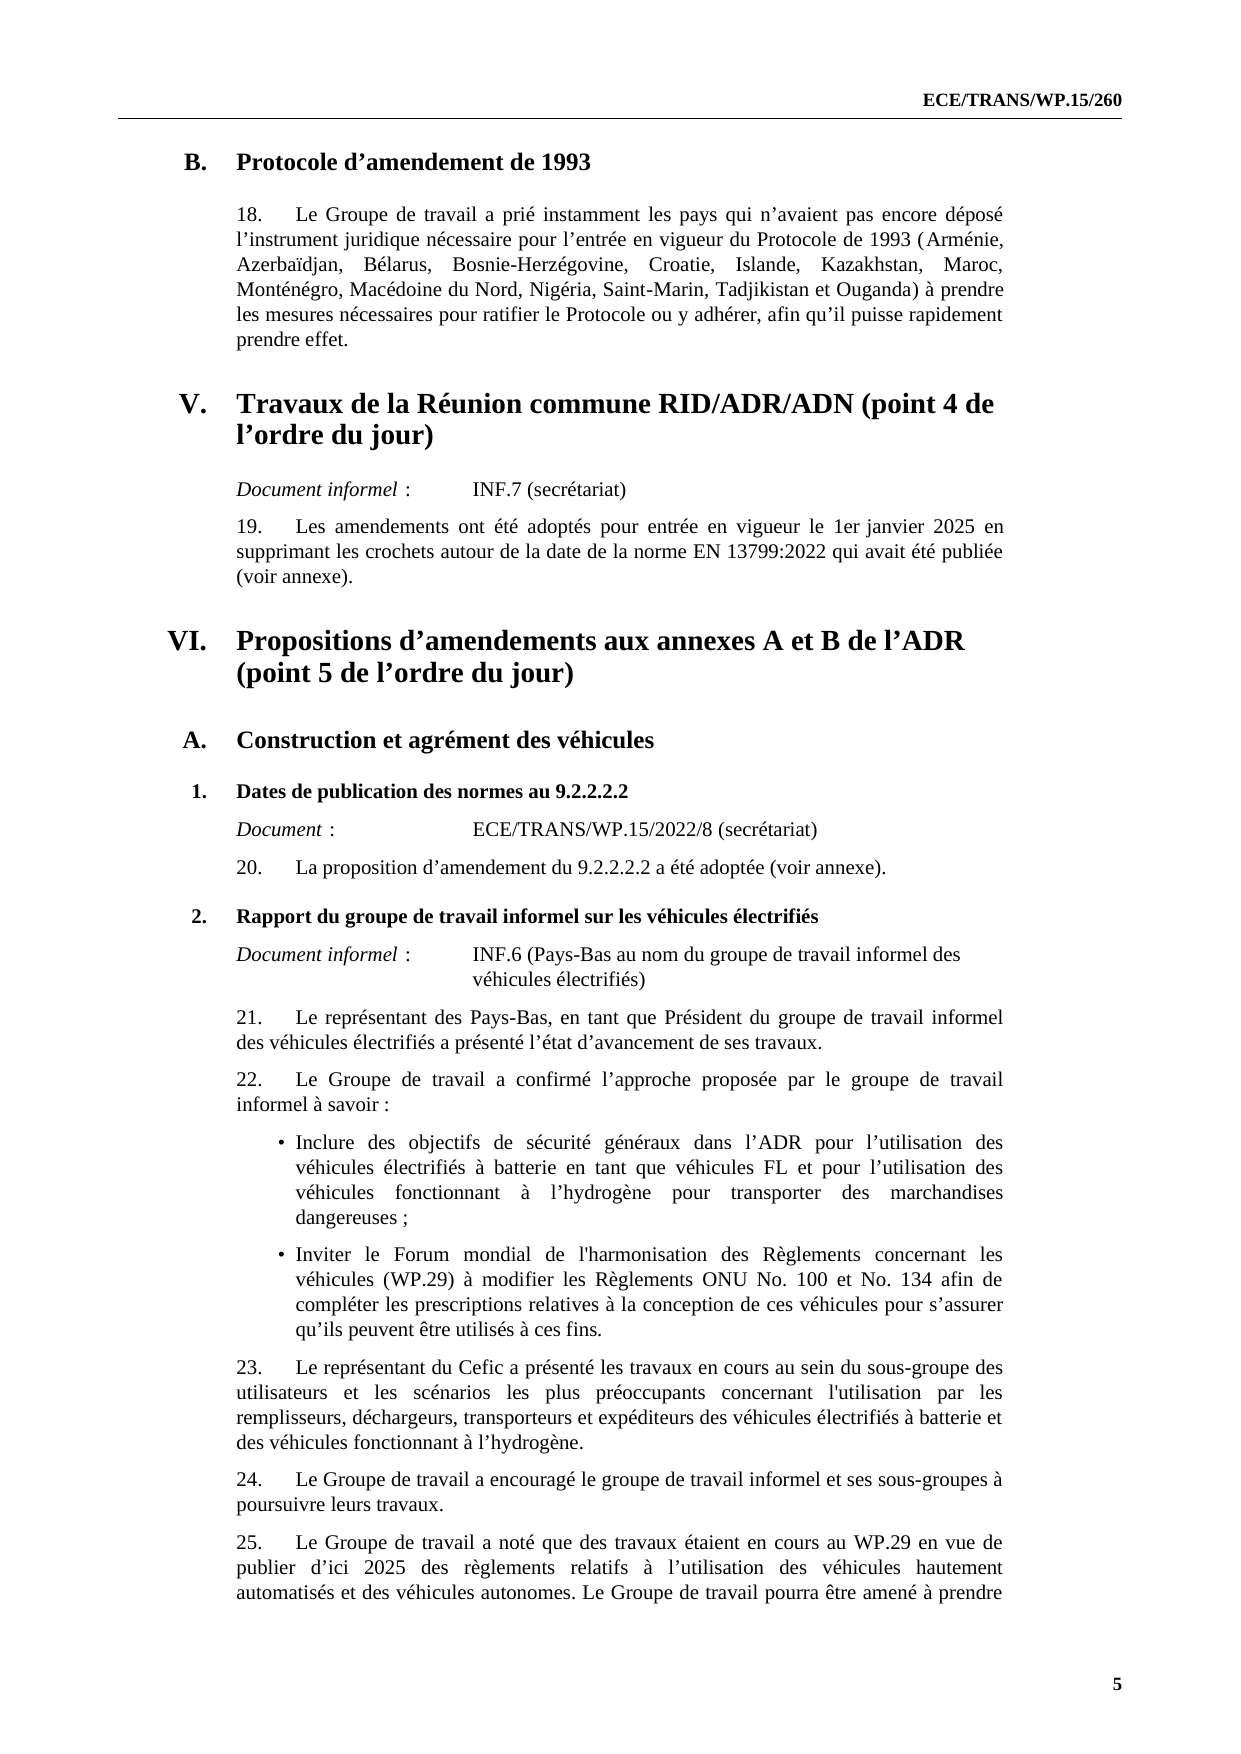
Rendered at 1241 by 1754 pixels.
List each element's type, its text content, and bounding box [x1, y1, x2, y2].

text V. Travaux de la Réunion commune RID/ADR/ADN (point 4 de l’ordre du jour) [118, 388, 1004, 451]
text 22. Le Groupe de travail a confirmé l’approche proposée par le groupe de travail informel à savoir : [236, 1066, 1004, 1116]
text B. Protocole d’amendement de 1993 [118, 148, 1004, 176]
text Document : ECE/TRANS/WP.15/2022/8 (secrétariat) [236, 816, 1004, 841]
text 1. Dates de publication des normes au 9.2.2.2.2 [118, 779, 1004, 804]
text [236, 1529, 1004, 1604]
text Document informel : INF.6 (Pays-Bas au nom du groupe de travail informel des véhicules électrifiés) [236, 941, 1004, 991]
text 18. Le Groupe de travail a prié instamment les pays qui n’avaient pas encore déposé l’instrument juridique nécessaire pour l’entrée en vigueur du Protocole de 1993 (Arménie, Azerbaïdjan, Bélarus, Bosnie-Herzégovine, Croatie, Islande, Kazakhstan, Maroc, Monténégro, Macédoine du Nord, Nigéria, Saint-Marin, Tadjikistan et Ouganda) à prendre les mesures nécessaires pour ratifier le Protocole ou y adhérer, afin qu’il puisse rapidement prendre effet. [236, 201, 1004, 351]
text 21. Le représentant des Pays-Bas, en tant que Président du groupe de travail informel des véhicules électrifiés a présenté l’état d’avancement de ses travaux. [236, 1004, 1004, 1054]
text A. Construction et agrément des véhicules [118, 726, 1004, 754]
list Inclure des objectifs de sécurité généraux dans l’ADR pour l’utilisation des véhicules électrifiés à batterie en tant que véhicules FL et pour l’utilisation des véhicules fonctionnant à l’hydrogène pour transporter des marchandises dangereuses ; [278, 1129, 1004, 1229]
text 19. Les amendements ont été adoptés pour entrée en vigueur le 1er janvier 2025 en supprimant les crochets autour de la date de la norme EN 13799:2022 qui avait été publiée (voir annexe). [236, 513, 1004, 588]
text 24. Le Groupe de travail a encouragé le groupe de travail informel et ses sous-groupes à poursuivre leurs travaux. [236, 1466, 1004, 1516]
text VI. Propositions d’amendements aux annexes A et B de l’ADR (point 5 de l’ordre du jour) [118, 626, 1004, 688]
text 2. Rapport du groupe de travail informel sur les véhicules électrifiés [118, 904, 1004, 929]
text Document informel : INF.7 (secrétariat) [236, 476, 1004, 501]
text 20. La proposition d’amendement du 9.2.2.2.2 a été adoptée (voir annexe). [236, 854, 1004, 879]
text 23. Le représentant du Cefic a présenté les travaux en cours au sein du sous-groupe des utilisateurs et les scénarios les plus préoccupants concernant l'utilisation par les remplisseurs, déchargeurs, transporteurs et expéditeurs des véhicules électrifiés à batterie et des véhicules fonctionnant à l’hydrogène. [236, 1354, 1004, 1454]
list Inviter le Forum mondial de l'harmonisation des Règlements concernant les véhicules (WP.29) à modifier les Règlements ONU No. 100 et No. 134 afin de compléter les prescriptions relatives à la conception de ces véhicules pour s’assurer qu’ils peuvent être utilisés à ces fins. [278, 1241, 1004, 1341]
